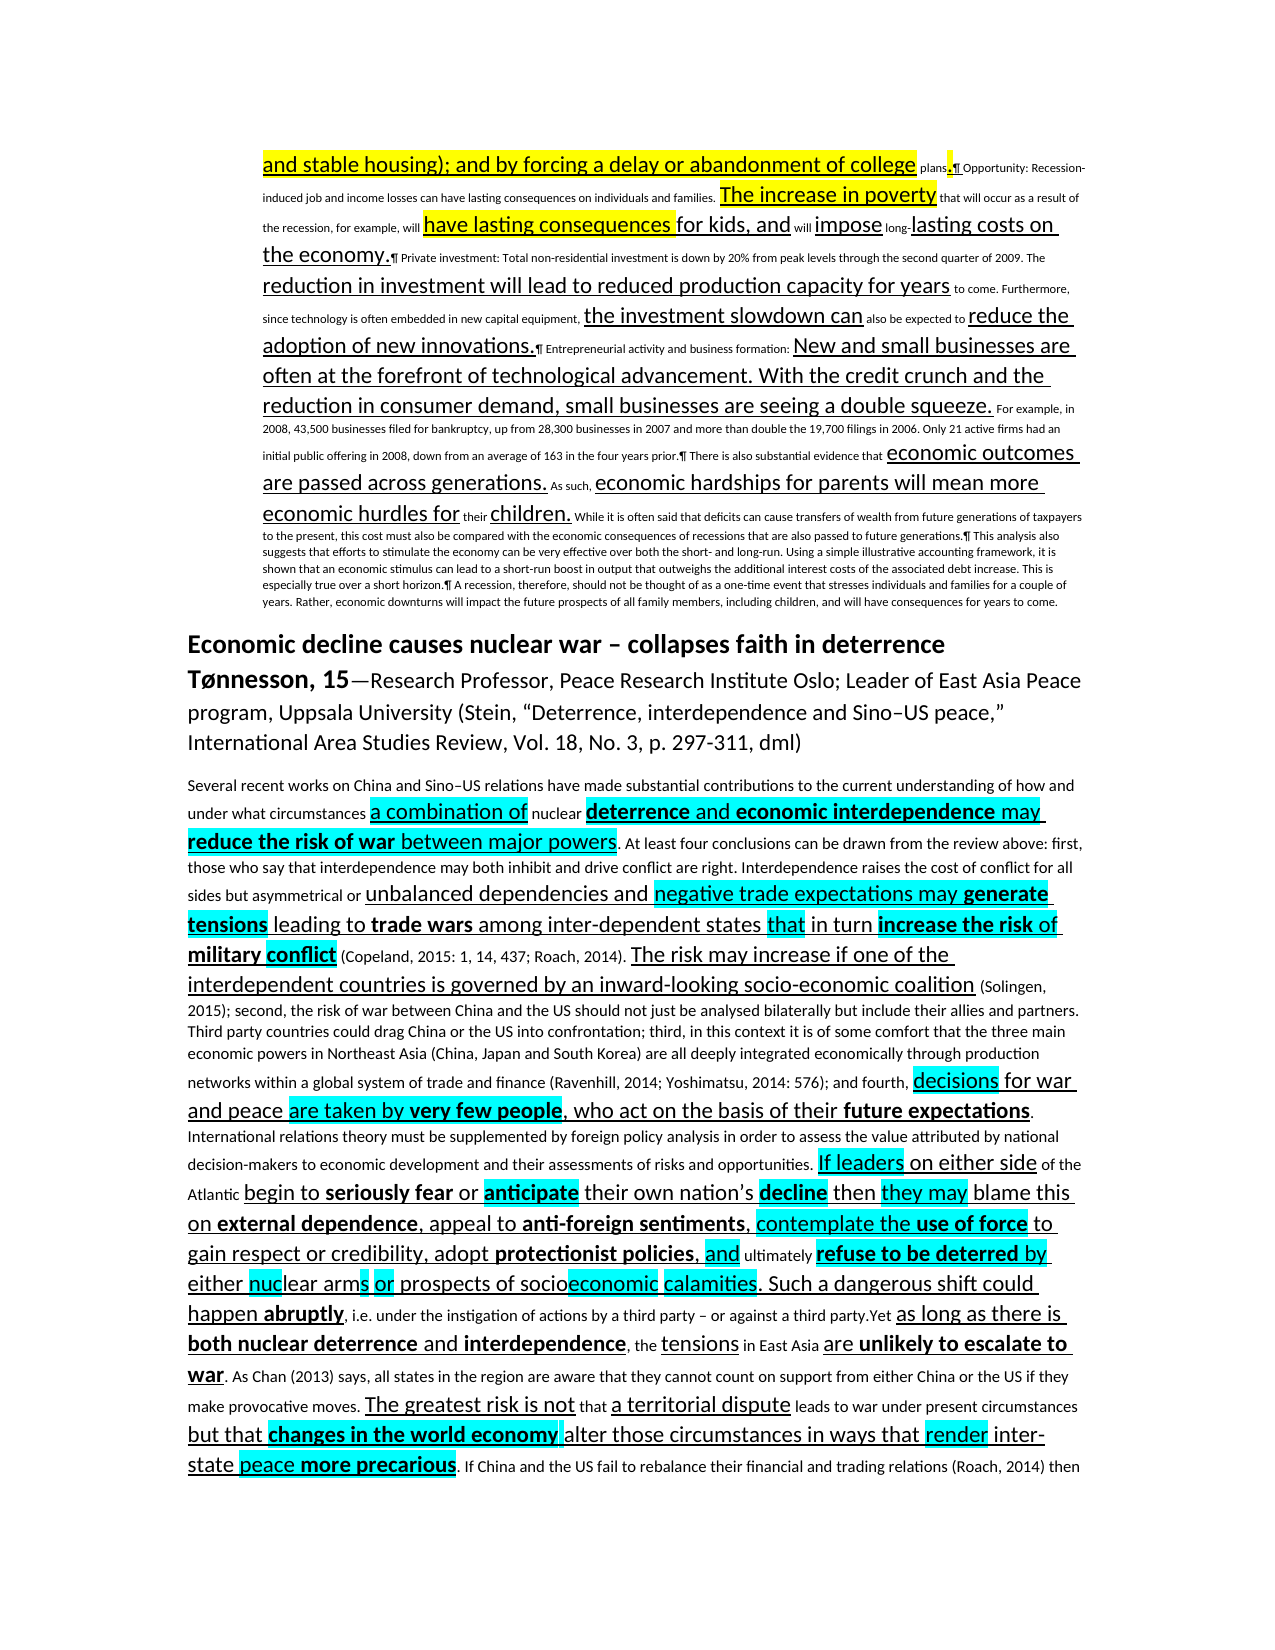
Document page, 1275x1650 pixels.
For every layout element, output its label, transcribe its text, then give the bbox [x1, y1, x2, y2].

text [262, 150, 1087, 609]
subtitle Economic decline causes nuclear war – collapses faith in deterrence [187, 627, 1087, 660]
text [187, 775, 1087, 1478]
text Tønnesson, 15—Research Professor, Peace Research Institute Oslo; Leader of East Asia Peace program, Uppsala University (Stein, “Deterrence, interdependence and Sino–US peace,” International Area Studies Review, Vol. 18, No. 3, p. 297-311, dml) [187, 662, 1087, 756]
